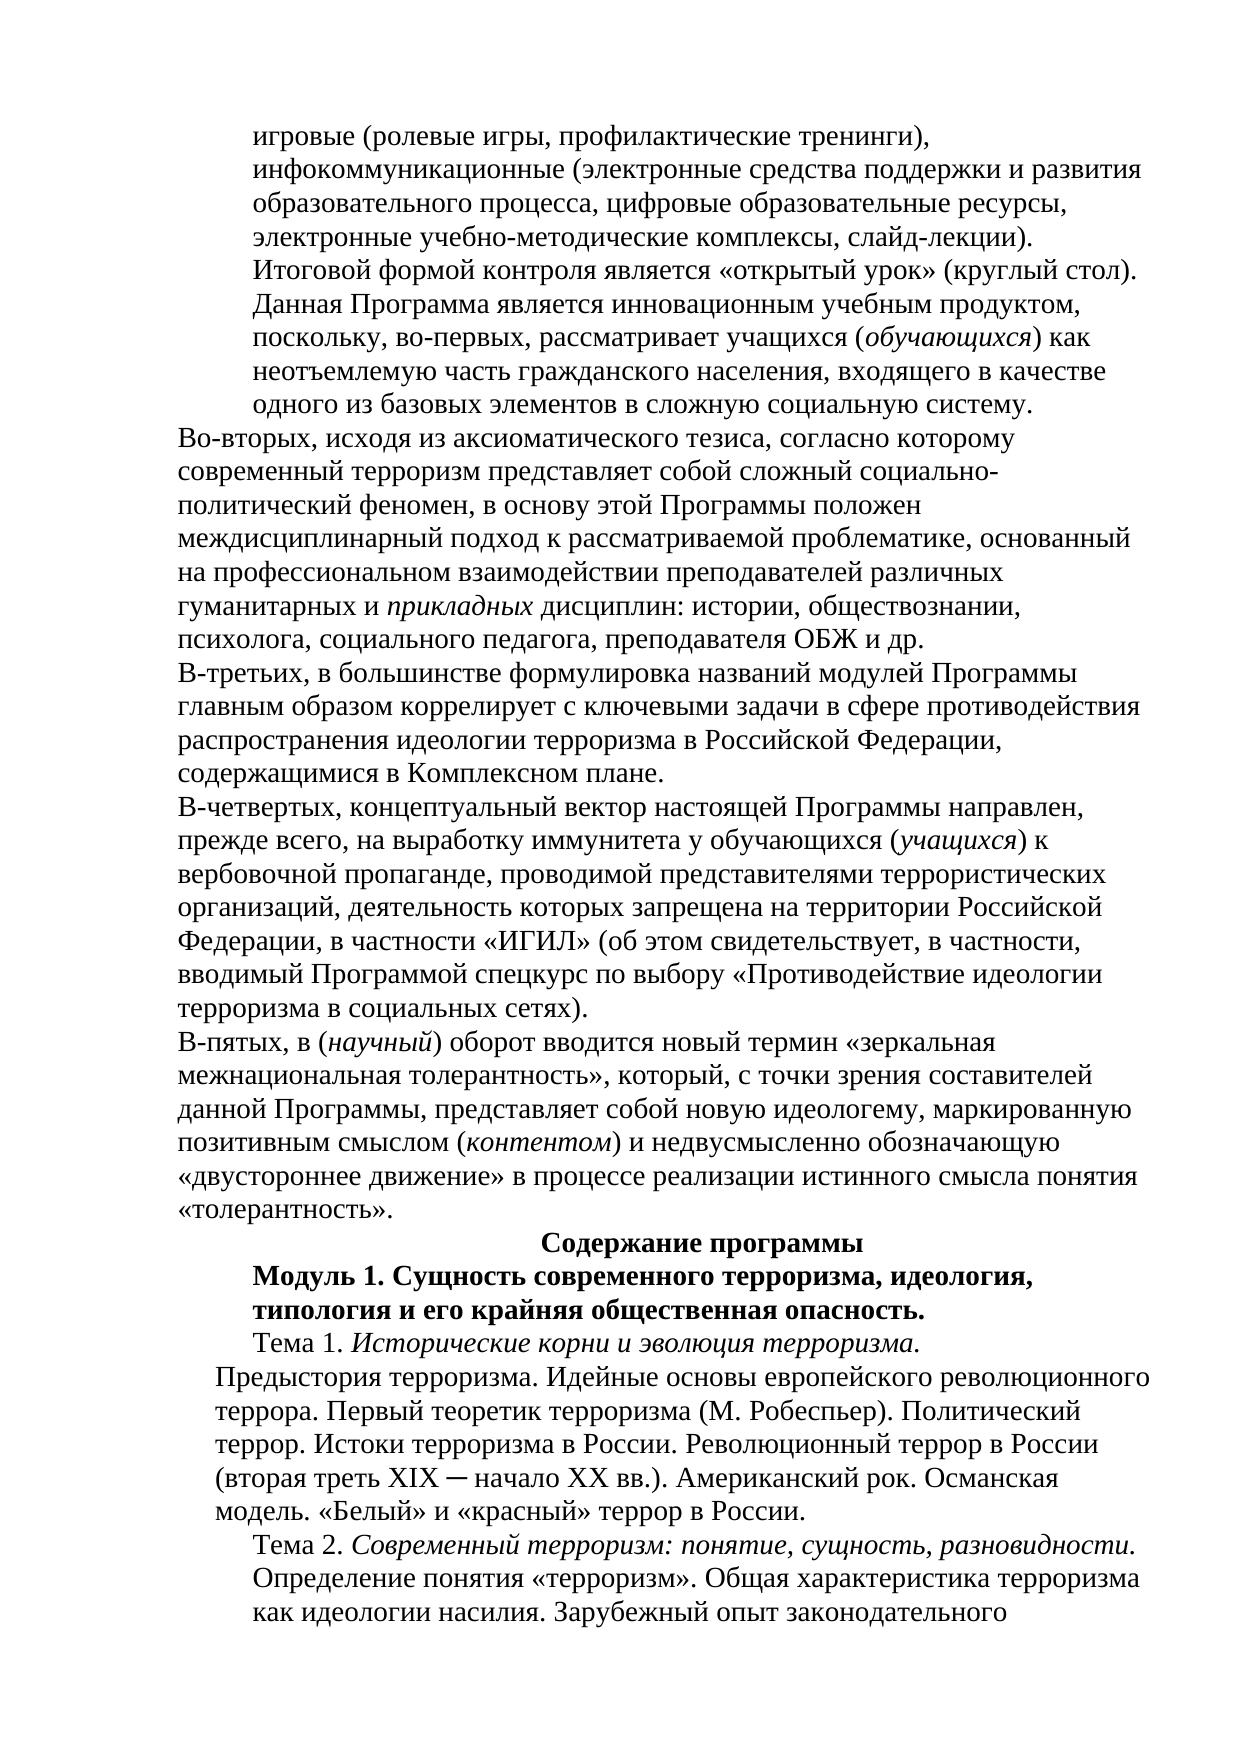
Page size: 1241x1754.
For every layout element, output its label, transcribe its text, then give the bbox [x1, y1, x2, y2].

text Итоговой формой контроля является «открытый урок» (круглый стол). [252, 252, 1152, 286]
text Во-вторых, исходя из аксиоматического тезиса, согласно которому современный терроризм представляет собой сложный социально-политический феномен, в основу этой Программы положен междисциплинарный подход к рассматриваемой проблематике, основанный на профессиональном взаимодействии преподавателей различных гуманитарных и прикладных дисциплин: истории, обществознании, психолога, социального педагога, преподавателя ОБЖ и др. [177, 420, 1152, 655]
text В-четвертых, концептуальный вектор настоящей Программы направлен, прежде всего, на выработку иммунитета у обучающихся (учащихся) к вербовочной пропаганде, проводимой представителями террористических организаций, деятельность которых запрещена на территории Российской Федерации, в частности «ИГИЛ» (об этом свидетельствует, в частности, вводимый Программой спецкурс по выбору «Противодействие идеологии терроризма в социальных сетях). [177, 789, 1152, 1024]
text Тема 2. Современный терроризм: понятие, сущность, разновидности. [252, 1527, 1152, 1560]
text В-пятых, в (научный) оборот вводится новый термин «зеркальная межнациональная толерантность», который, с точки зрения составителей данной Программы, представляет собой новую идеологему, маркированную позитивным смыслом (контентом) и недвусмысленно обозначающую «двустороннее движение» в процессе реализации истинного смысла понятия «толерантность». [177, 1024, 1152, 1225]
text Модуль 1. Сущность современного терроризма, идеология, типология и его крайняя общественная опасность. [252, 1258, 1152, 1326]
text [252, 118, 1152, 252]
text В-третьих, в большинстве формулировка названий модулей Программы главным образом коррелирует с ключевыми задачи в сфере противодействия распространения идеологии терроризма в Российской Федерации, содержащимися в Комплексном плане. [177, 655, 1152, 789]
text Содержание программы [252, 1225, 1152, 1258]
text Предыстория терроризма. Идейные основы европейского революционного террора. Первый теоретик терроризма (М. Робеспьер). Политический террор. Истоки терроризма в России. Революционный террор в России (вторая треть ХIХ ─ начало ХХ вв.). Американский рок. Османская модель. «Белый» и «красный» террор в России. [215, 1359, 1152, 1527]
text Тема 1. Исторические корни и эволюция терроризма. [252, 1326, 1152, 1359]
text Данная Программа является инновационным учебным продуктом, поскольку, во-первых, рассматривает учащихся (обучающихся) как неотъемлемую часть гражданского населения, входящего в качестве одного из базовых элементов в сложную социальную систему. [252, 286, 1152, 420]
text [252, 1560, 1152, 1627]
